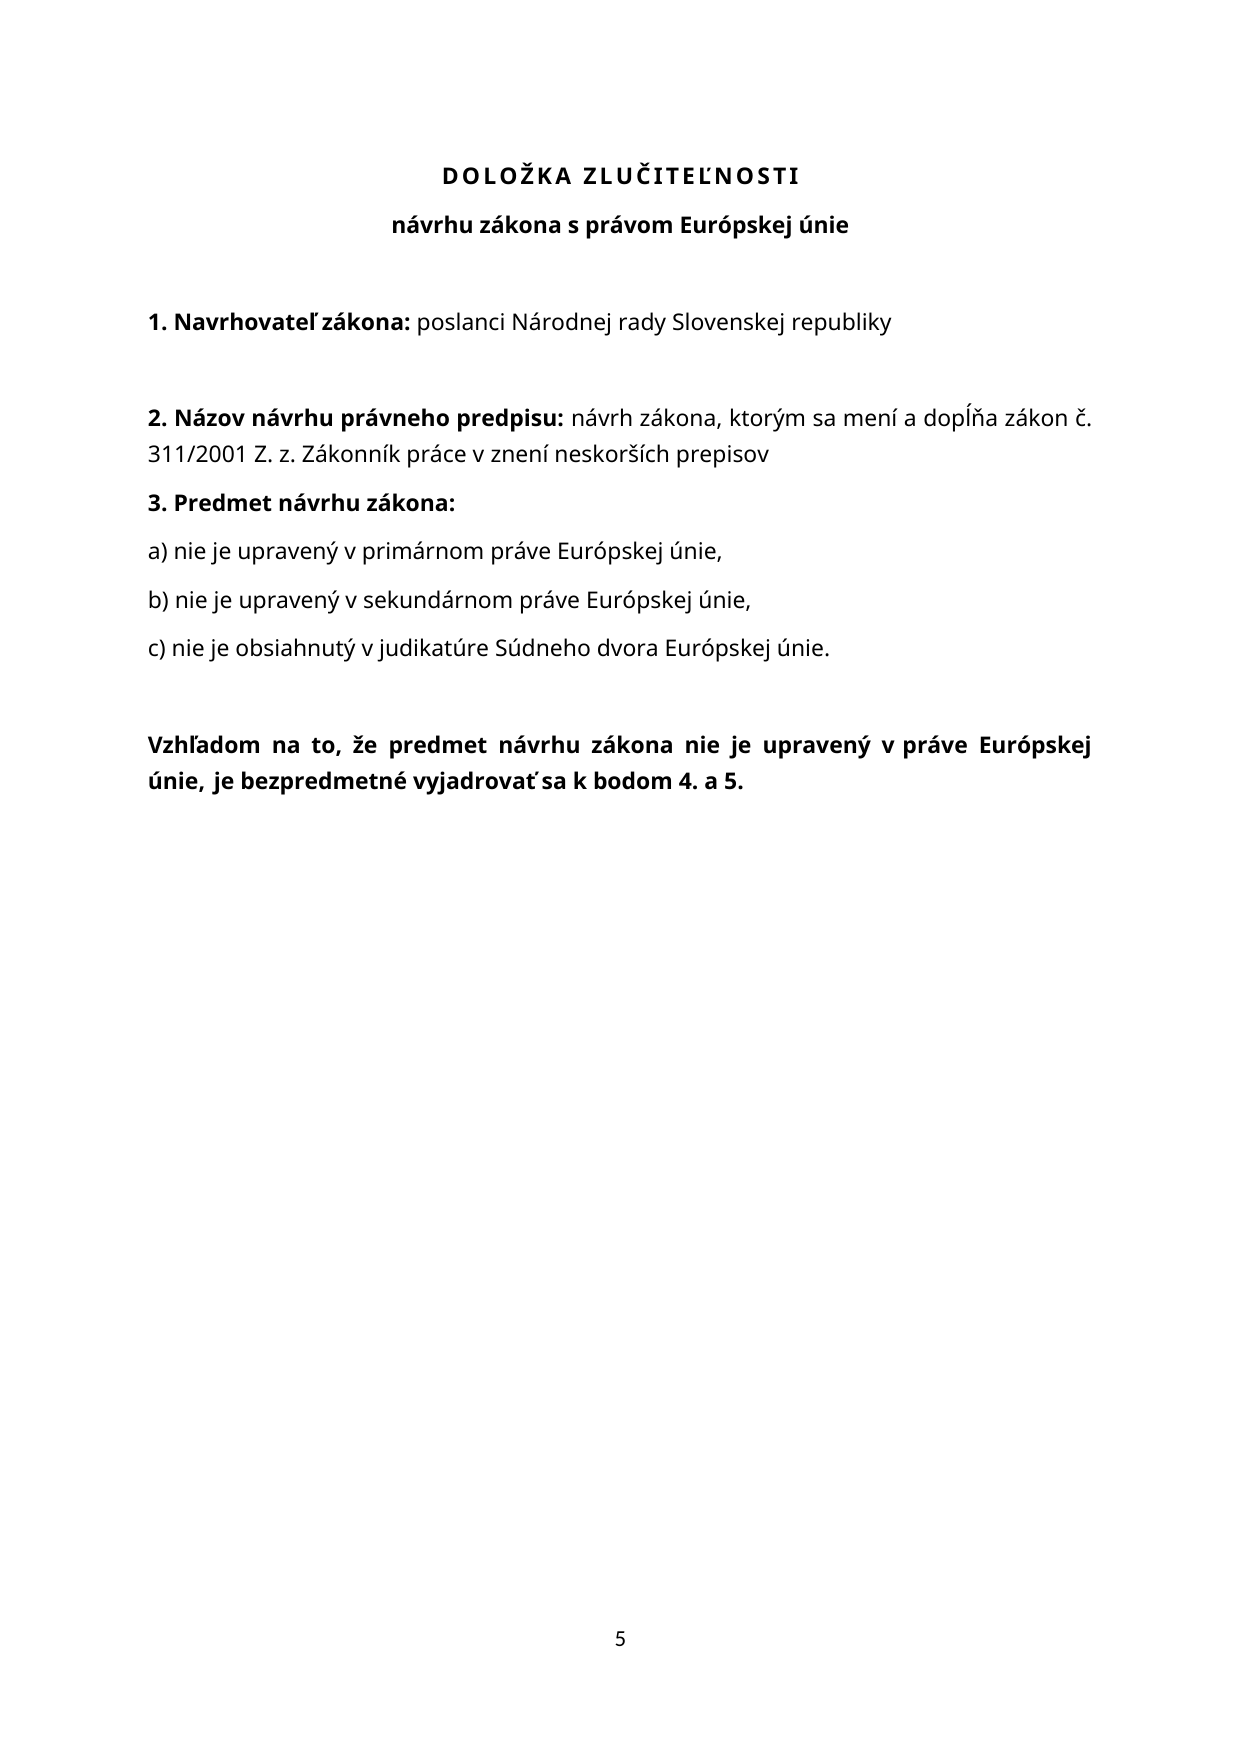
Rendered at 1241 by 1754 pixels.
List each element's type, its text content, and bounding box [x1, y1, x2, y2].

text návrhu zákona s právom Európskej únie [148, 208, 1093, 240]
text 2. Názov návrhu právneho predpisu: návrh zákona, ktorým sa mení a dopĺňa zákon č. 311/2001 Z. z. Zákonník práce v znení neskorších prepisov [148, 402, 1093, 469]
text b) nie je upravený v sekundárnom práve Európskej únie, [148, 583, 1093, 615]
text DOLOŽKA ZLUČITEĽNOSTI [148, 160, 1093, 191]
text a) nie je upravený v primárnom práve Európskej únie, [148, 535, 1093, 566]
text Vzhľadom na to, že predmet návrhu zákona nie je upravený v práve Európskej únie, je bezpredmetné vyjadrovať sa k bodom 4. a 5. [148, 729, 1093, 796]
text 3. Predmet návrhu zákona: [148, 487, 1093, 518]
text c) nie je obsiahnutý v judikatúre Súdneho dvora Európskej únie. [148, 632, 1093, 663]
text 1. Navrhovateľ zákona: poslanci Národnej rady Slovenskej republiky [148, 305, 1093, 337]
